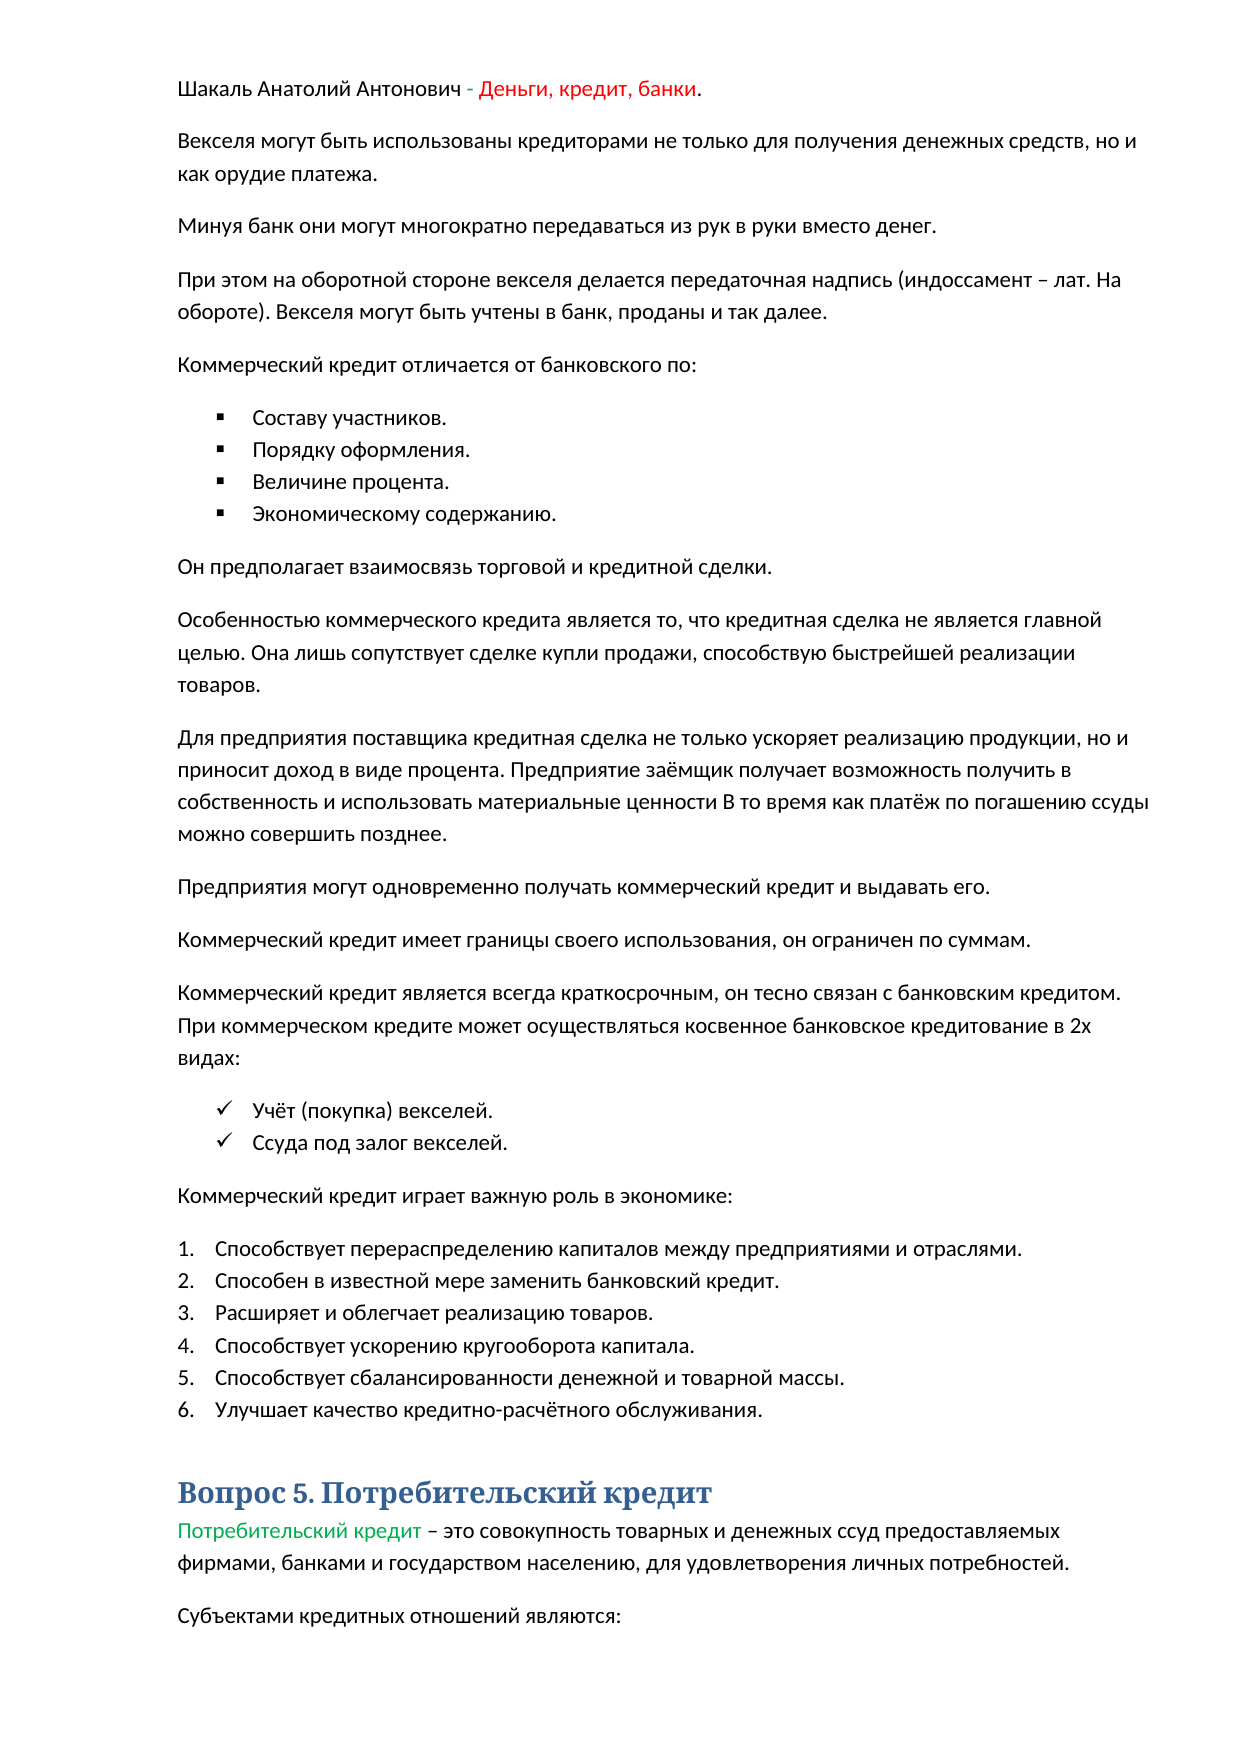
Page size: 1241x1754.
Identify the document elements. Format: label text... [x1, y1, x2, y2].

text Предприятия могут одновременно получать коммерческий кредит и выдавать его. [177, 872, 1152, 901]
text Коммерческий кредит отличается от банковского по: [177, 350, 1152, 378]
text При этом на оборотной стороне векселя делается передаточная надпись (индоссамент – лат. На обороте). Векселя могут быть учтены в банк, проданы и так далее. [177, 265, 1152, 325]
list Способен в известной мере заменить банковский кредит. [177, 1266, 1152, 1294]
list Составу участников. [215, 403, 1152, 431]
list Величине процента. [215, 467, 1152, 495]
text Для предприятия поставщика кредитная сделка не только ускоряет реализацию продукции, но и приносит доход в виде процента. Предприятие заёмщик получает возможность получить в собственность и использовать материальные ценности В то время как платёж по погашению ссуды можно совершить позднее. [177, 723, 1152, 847]
text Субъектами кредитных отношений являются: [177, 1601, 1152, 1629]
text Коммерческий кредит является всегда краткосрочным, он тесно связан с банковским кредитом. При коммерческом кредите может осуществляться косвенное банковское кредитование в 2х видах: [177, 978, 1152, 1071]
list Способствует сбалансированности денежной и товарной массы. [177, 1363, 1152, 1391]
text Он предполагает взаимосвязь торговой и кредитной сделки. [177, 552, 1152, 581]
text Коммерческий кредит имеет границы своего использования, он ограничен по суммам. [177, 926, 1152, 953]
text Потребительский кредит – это совокупность товарных и денежных ссуд предоставляемых фирмами, банками и государством населению, для удовлетворения личных потребностей. [177, 1516, 1152, 1576]
text Коммерческий кредит играет важную роль в экономике: [177, 1181, 1152, 1209]
list Учёт (покупка) векселей. [215, 1096, 1152, 1124]
text Минуя банк они могут многократно передаваться из рук в руки вместо денег. [177, 212, 1152, 240]
list Способствует ускорению кругооборота капитала. [177, 1331, 1152, 1359]
subtitle Вопрос 5. Потребительский кредит [177, 1477, 1152, 1511]
text Особенностью коммерческого кредита является то, что кредитная сделка не является главной целью. Она лишь сопутствует сделке купли продажи, способствую быстрейшей реализации товаров. [177, 606, 1152, 698]
list Порядку оформления. [215, 435, 1152, 463]
text Векселя могут быть использованы кредиторами не только для получения денежных средств, но и как орудие платежа. [177, 126, 1152, 187]
list Экономическому содержанию. [215, 499, 1152, 527]
list Расширяет и облегчает реализацию товаров. [177, 1298, 1152, 1327]
list Ссуда под залог векселей. [215, 1128, 1152, 1156]
list Способствует перераспределению капиталов между предприятиями и отраслями. [177, 1234, 1152, 1262]
list Улучшает качество кредитно-расчётного обслуживания. [177, 1395, 1152, 1423]
